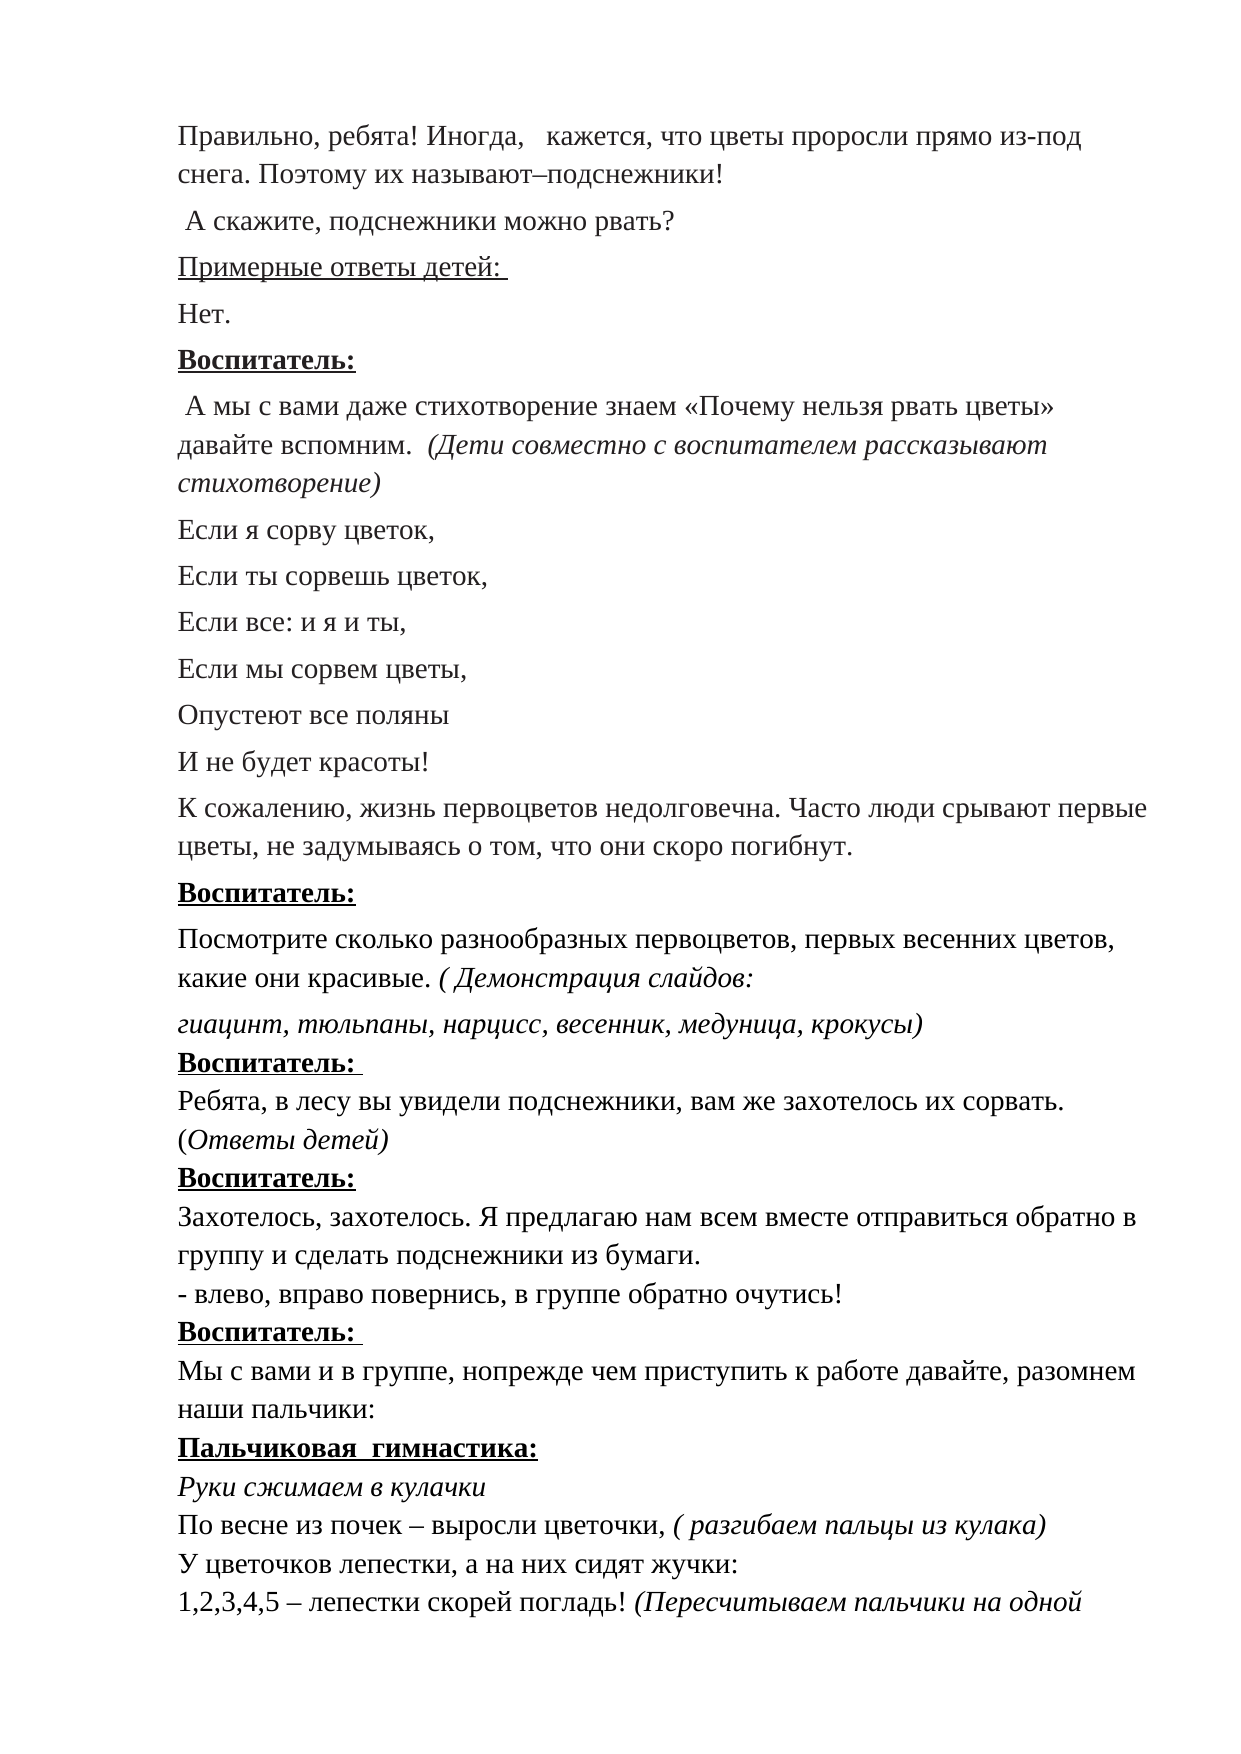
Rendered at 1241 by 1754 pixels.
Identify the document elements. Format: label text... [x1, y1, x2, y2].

text Примерные ответы детей: [177, 249, 1152, 283]
text Руки сжимаем в кулачки [177, 1469, 1152, 1502]
text У цветочков лепестки, а на них сидят жучки: [177, 1546, 1152, 1579]
text Правильно, ребята! Иногда, кажется, что цветы проросли прямо из-под снега. Поэтому их называют–подснежники! [177, 118, 1152, 190]
text 1,2,3,4,5 – лепестки скорей погладь! (Пересчитываем пальчики на одной [177, 1584, 1152, 1618]
text А скажите, подснежники можно рвать? [177, 203, 1152, 237]
text Воспитатель: [177, 1045, 1152, 1078]
text Воспитатель: [177, 1314, 1152, 1348]
text Воспитатель: [177, 342, 1152, 376]
text Нет. [177, 296, 1152, 329]
text К сожалению, жизнь первоцветов недолговечна. Часто люди срывают первые цветы, не задумываясь о том, что они скоро погибнут. [177, 790, 1152, 862]
text Мы с вами и в группе, нопрежде чем приступить к работе давайте, разомнем наши пальчики: [177, 1353, 1152, 1425]
text Если мы сорвем цветы, [177, 651, 1152, 684]
text Воспитатель: [177, 875, 1152, 908]
text И не будет красоты! [177, 744, 1152, 777]
text Захотелось, захотелось. Я предлагаю нам всем вместе отправиться обратно в группу и сделать подснежники из бумаги. [177, 1199, 1152, 1271]
text А мы с вами даже стихотворение знаем «Почему нельзя рвать цветы» давайте вспомним. (Дети совместно с воспитателем рассказывают стихотворение) [177, 388, 1152, 499]
text Если все: и я и ты, [177, 604, 1152, 638]
text Опустеют все поляны [177, 697, 1152, 731]
text Пальчиковая гимнастика: [177, 1430, 1152, 1464]
text Воспитатель: [177, 1160, 1152, 1194]
text Если я сорву цветок, [177, 512, 1152, 545]
text Посмотрите сколько разнообразных первоцветов, первых весенних цветов, какие они красивые. ( Демонстрация слайдов: [177, 921, 1152, 993]
text По весне из почек – выросли цветочки, ( разгибаем пальцы из кулака) [177, 1507, 1152, 1541]
text - влево, вправо повернись, в группе обратно очутись! [177, 1276, 1152, 1309]
text гиацинт, тюльпаны, нарцисс, весенник, медуница, крокусы) [177, 1006, 1152, 1040]
text Ребята, в лесу вы увидели подснежники, вам же захотелось их сорвать.(Ответы детей) [177, 1083, 1152, 1155]
text Если ты сорвешь цветок, [177, 558, 1152, 592]
